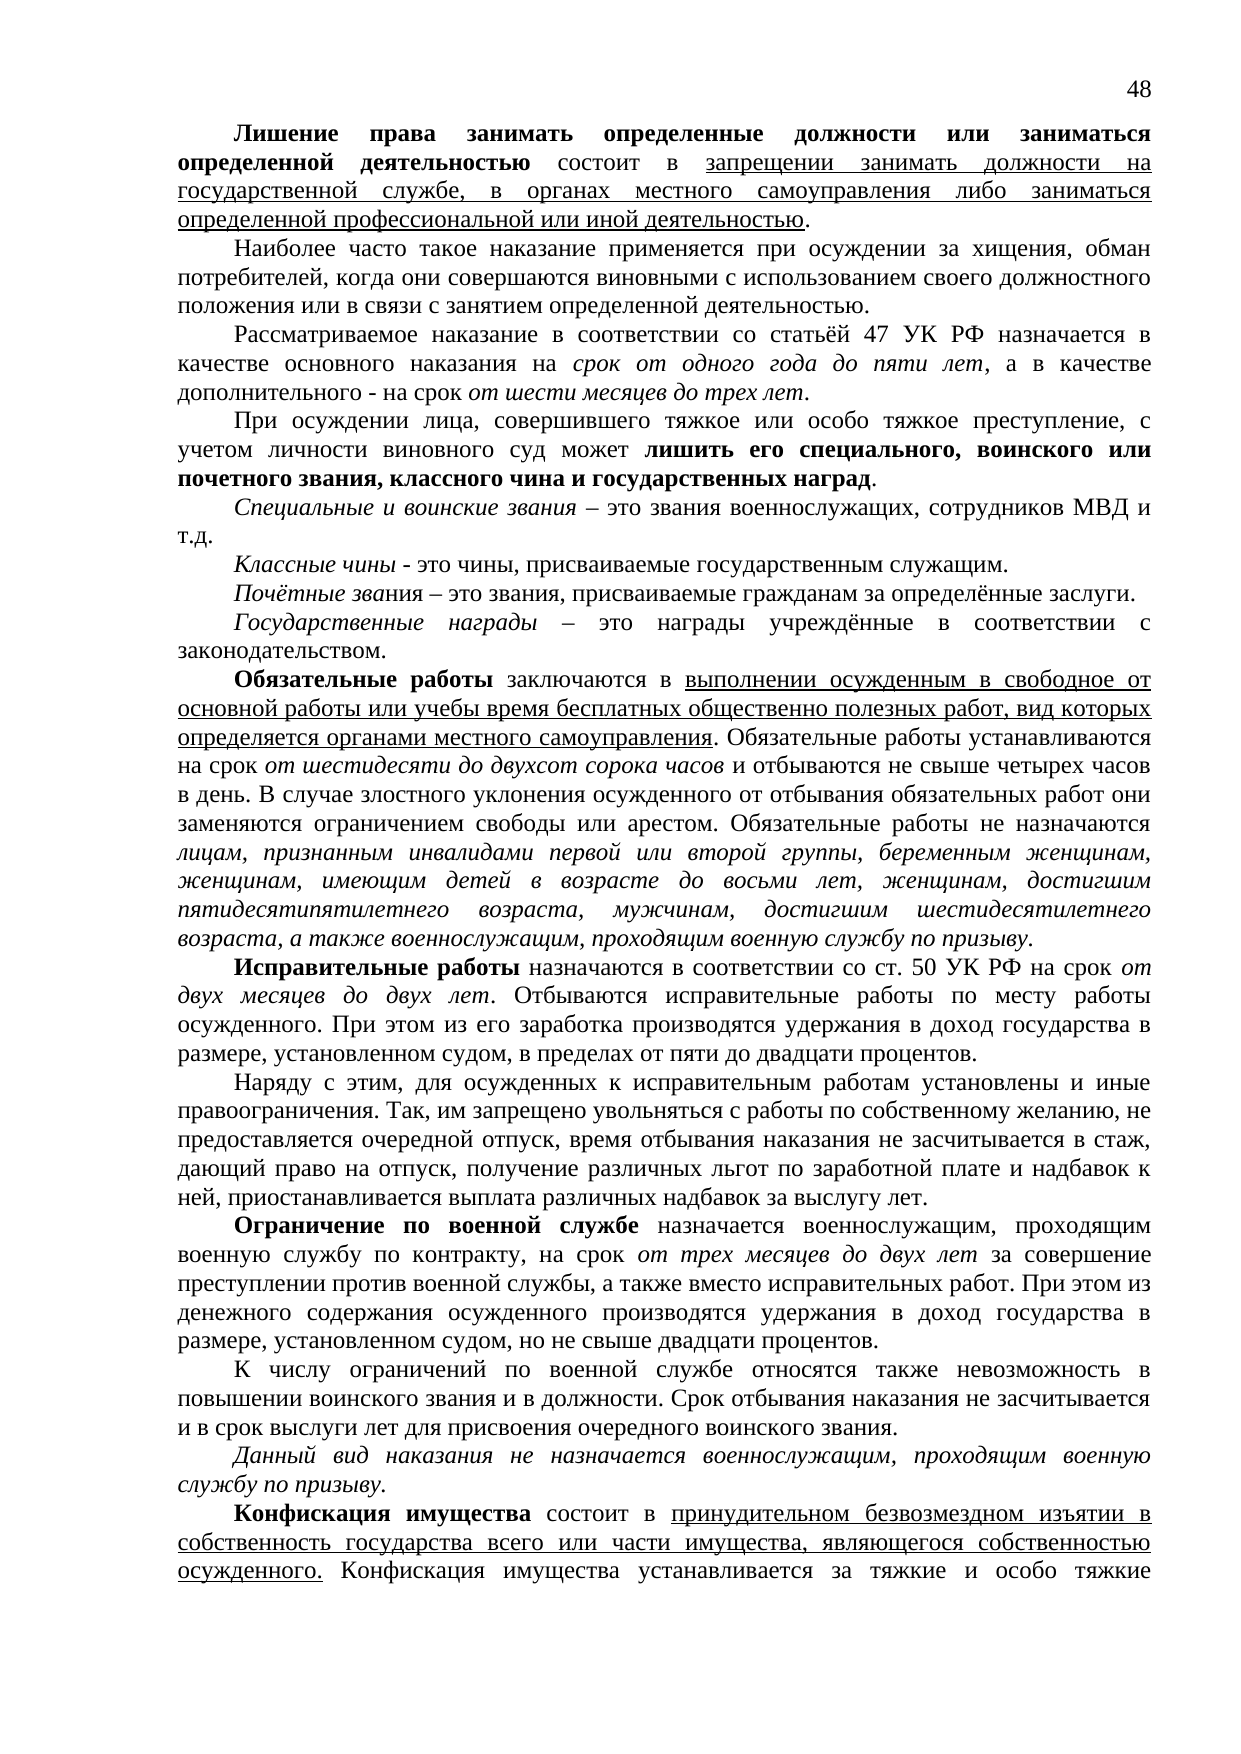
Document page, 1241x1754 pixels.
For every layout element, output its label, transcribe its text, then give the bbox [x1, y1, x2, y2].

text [177, 1498, 1152, 1584]
text К числу ограничений по военной службе относятся также невозможность в повышении воинского звания и в должности. Срок отбывания наказания не засчитывается и в срок выслуги лет для присвоения очередного воинского звания. [177, 1354, 1152, 1441]
text Наряду с этим, для осужденных к исправительным работам установлены и иные правоограничения. Так, им запрещено увольняться с работы по собственному желанию, не предоставляется очередной отпуск, время отбывания наказания не засчитывается в стаж, дающий право на отпуск, получение различных льгот по заработной плате и надбавок к ней, приостанавливается выплата различных надбавок за выслугу лет. [177, 1067, 1152, 1211]
text Специальные и воинские звания – это звания военнослужащих, сотрудников МВД и т.д. [177, 492, 1152, 549]
text Лишение права занимать определенные должности или заниматься определенной деятельностью состоит в запрещении занимать должности на государственной службе, в органах местного самоуправления либо заниматься определенной профессиональной или иной деятельностью. [177, 118, 1152, 201]
text Ограничение по военной службе назначается военнослужащим, проходящим военную службу по контракту, на срок от трех месяцев до двух лет за совершение преступлении против военной службы, а также вместо исправительных работ. При этом из денежного содержания осужденного производятся удержания в доход государства в размере, установленном судом, но не свыше двадцати процентов. [177, 1211, 1152, 1354]
text При осуждении лица, совершившего тяжкое или особо тяжкое преступление, с учетом личности виновного суд может лишить его специального, воинского или почетного звания, классного чина и государственных наград. [177, 406, 1152, 492]
text Лишение права занимать определенные должности или заниматься определенной деятельностью состоит в запрещении занимать должности на государственной службе, в органах местного самоуправления либо заниматься определенной профессиональной или иной деятельностью. [177, 202, 1152, 233]
text Классные чины - это чины, присваиваемые государственным служащим. [177, 549, 1152, 578]
text Исправительные работы назначаются в соответствии со ст. 50 УК РФ на срок от двух месяцев до двух лет. Отбываются исправительные работы по месту работы осужденного. При этом из его заработка производятся удержания в доход государства в размере, установленном судом, в пределах от пяти до двадцати процентов. [177, 952, 1152, 1067]
text Почётные звания – это звания, присваиваемые гражданам за определённые заслуги. [177, 578, 1152, 607]
text Государственные награды – это награды учреждённые в соответствии с законодательством. [177, 607, 1152, 664]
text Данный вид наказания не назначается военнослужащим, проходящим военную службу по призыву. [177, 1441, 1152, 1498]
text Рассматриваемое наказание в соответствии со статьёй 47 УК РФ назначается в качестве основного наказания на срок от одного года до пяти лет, а в качестве дополнительного - на срок от шести месяцев до трех лет. [177, 319, 1152, 406]
text Наиболее часто такое наказание применяется при осуждении за хищения, обман потребителей, когда они совершаются виновными с использованием своего должностного положения или в связи с занятием определенной деятельностью. [177, 233, 1152, 319]
text Обязательные работы заключаются в выполнении осужденным в свободное от основной работы или учебы время бесплатных общественно полезных работ, вид которых определяется органами местного самоуправления. Обязательные работы устанавливаются на срок от шестидесяти до двухсот сорока часов и отбываются не свыше четырех часов в день. В случае злостного уклонения осужденного от отбывания обязательных работ они заменяются ограничением свободы или арестом. Обязательные работы не назначаются лицам, признанным инвалидами первой или второй группы, беременным женщинам, женщинам, имеющим детей в возрасте до восьми лет, женщинам, достигшим пятидесятипятилетнего возраста, мужчинам, достигшим шестидесятилетнего возраста, а также военнослужащим, проходящим военную службу по призыву. [177, 719, 1152, 952]
text Обязательные работы заключаются в выполнении осужденным в свободное от основной работы или учебы время бесплатных общественно полезных работ, вид которых определяется органами местного самоуправления. Обязательные работы устанавливаются на срок от шестидесяти до двухсот сорока часов и отбываются не свыше четырех часов в день. В случае злостного уклонения осужденного от отбывания обязательных работ они заменяются ограничением свободы или арестом. Обязательные работы не назначаются лицам, признанным инвалидами первой или второй группы, беременным женщинам, женщинам, имеющим детей в возрасте до восьми лет, женщинам, достигшим пятидесятипятилетнего возраста, мужчинам, достигшим шестидесятилетнего возраста, а также военнослужащим, проходящим военную службу по призыву. [177, 664, 1152, 718]
